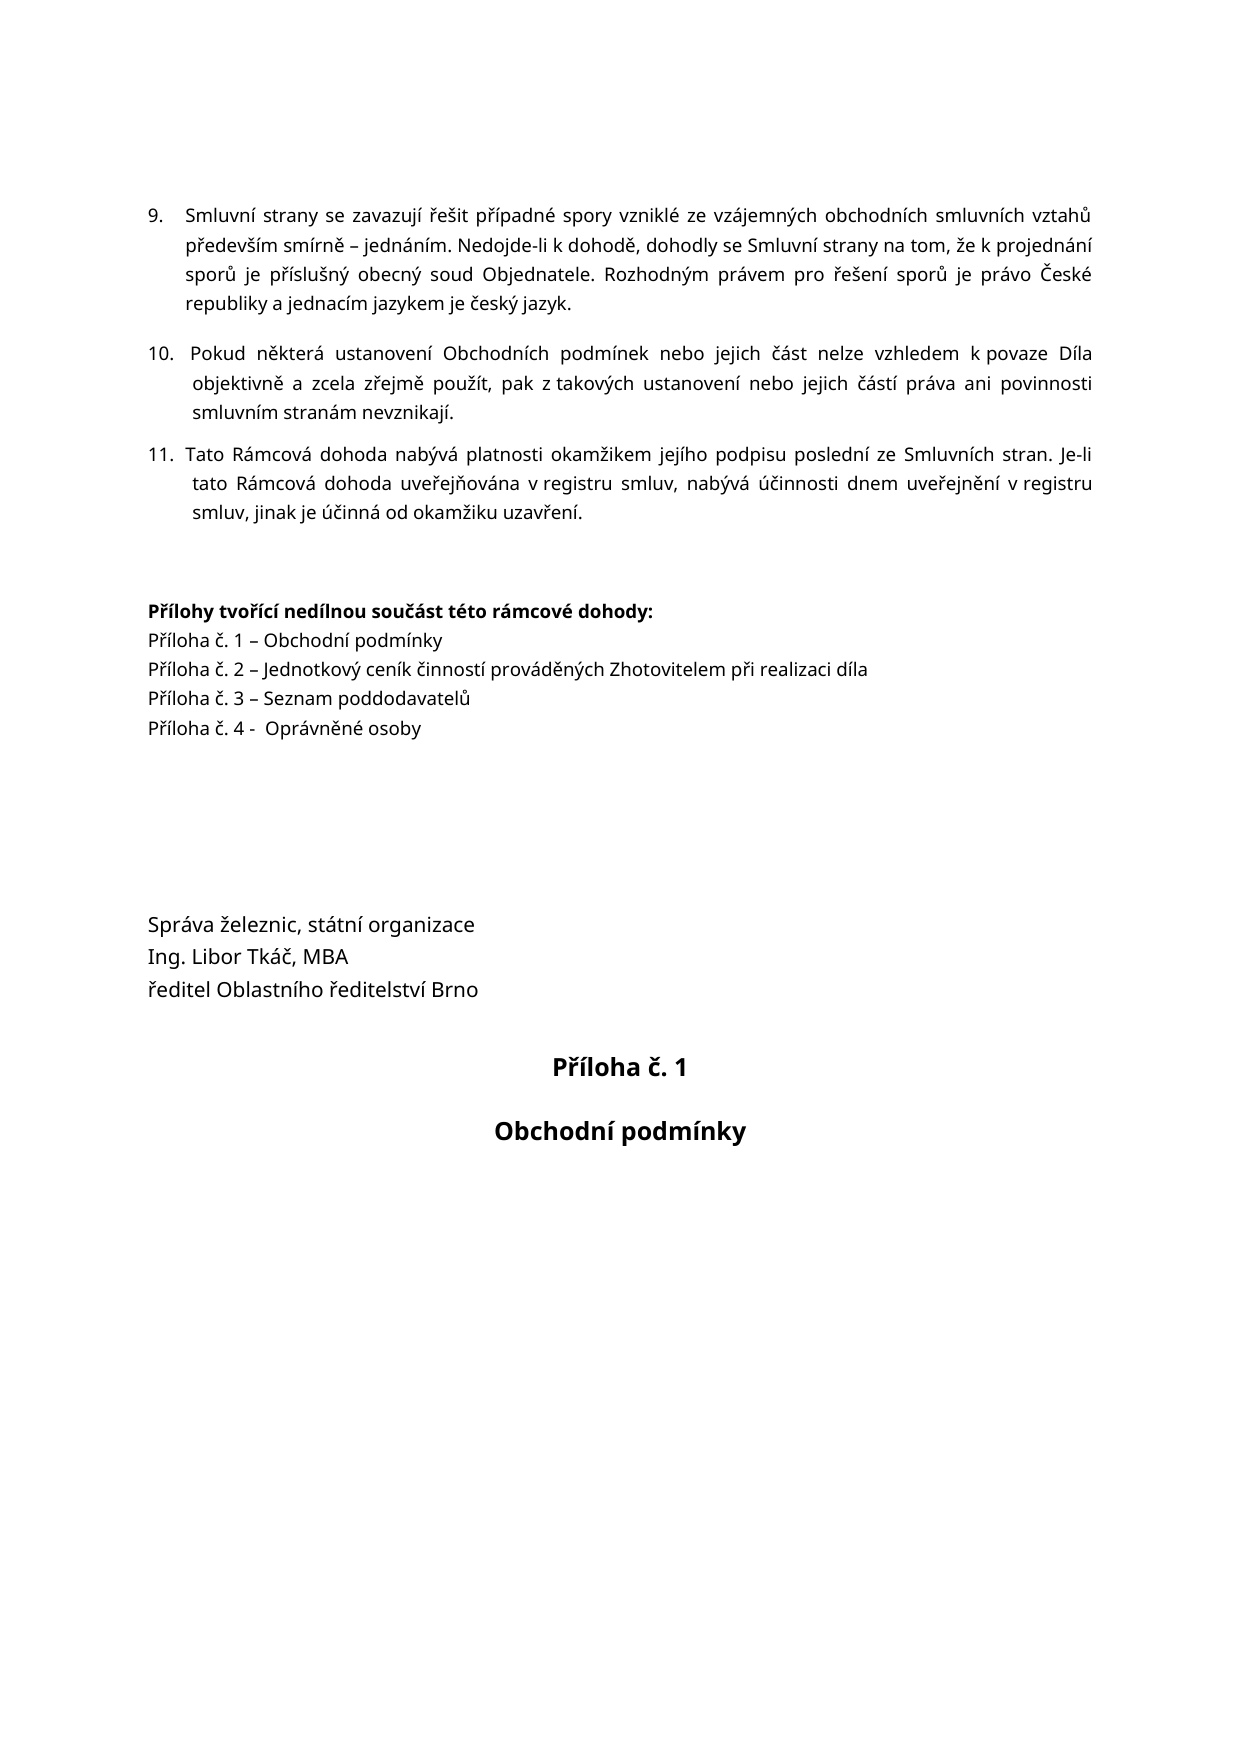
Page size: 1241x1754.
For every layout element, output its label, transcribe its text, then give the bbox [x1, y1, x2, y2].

text Obchodní podmínky [148, 1113, 1093, 1147]
text Příloha č. 4 - Oprávněné osoby [148, 715, 1095, 741]
text Přílohy tvořící nedílnou součást této rámcové dohody: [148, 598, 1095, 623]
text Příloha č. 1 [148, 1049, 1093, 1083]
text ředitel Oblastního ředitelství Brno [148, 975, 1093, 1003]
list Pokud některá ustanovení Obchodních podmínek nebo jejich část nelze vzhledem k povaze Díla objektivně a zcela zřejmě použít, pak z takových ustanovení nebo jejich částí práva ani povinnosti smluvním stranám nevznikají. [148, 341, 1093, 424]
list Smluvní strany se zavazují řešit případné spory vzniklé ze vzájemných obchodních smluvních vztahů především smírně – jednáním. Nedojde-li k dohodě, dohodly se Smluvní strany na tom, že k projednání sporů je příslušný obecný soud Objednatele. Rozhodným právem pro řešení sporů je právo České republiky a jednacím jazykem je český jazyk. [148, 203, 1093, 316]
text Správa železnic, státní organizace [148, 910, 1093, 938]
text Příloha č. 2 – Jednotkový ceník činností prováděných Zhotovitelem při realizaci díla [148, 656, 1095, 682]
list Tato Rámcová dohoda nabývá platnosti okamžikem jejího podpisu poslední ze Smluvních stran. Je-li tato Rámcová dohoda uveřejňována v registru smluv, nabývá účinnosti dnem uveřejnění v registru smluv, jinak je účinná od okamžiku uzavření. [148, 441, 1093, 525]
text Ing. Libor Tkáč, MBA [148, 942, 1093, 971]
text Příloha č. 1 – Obchodní podmínky [148, 627, 1095, 653]
text Příloha č. 3 – Seznam poddodavatelů [148, 686, 1095, 711]
